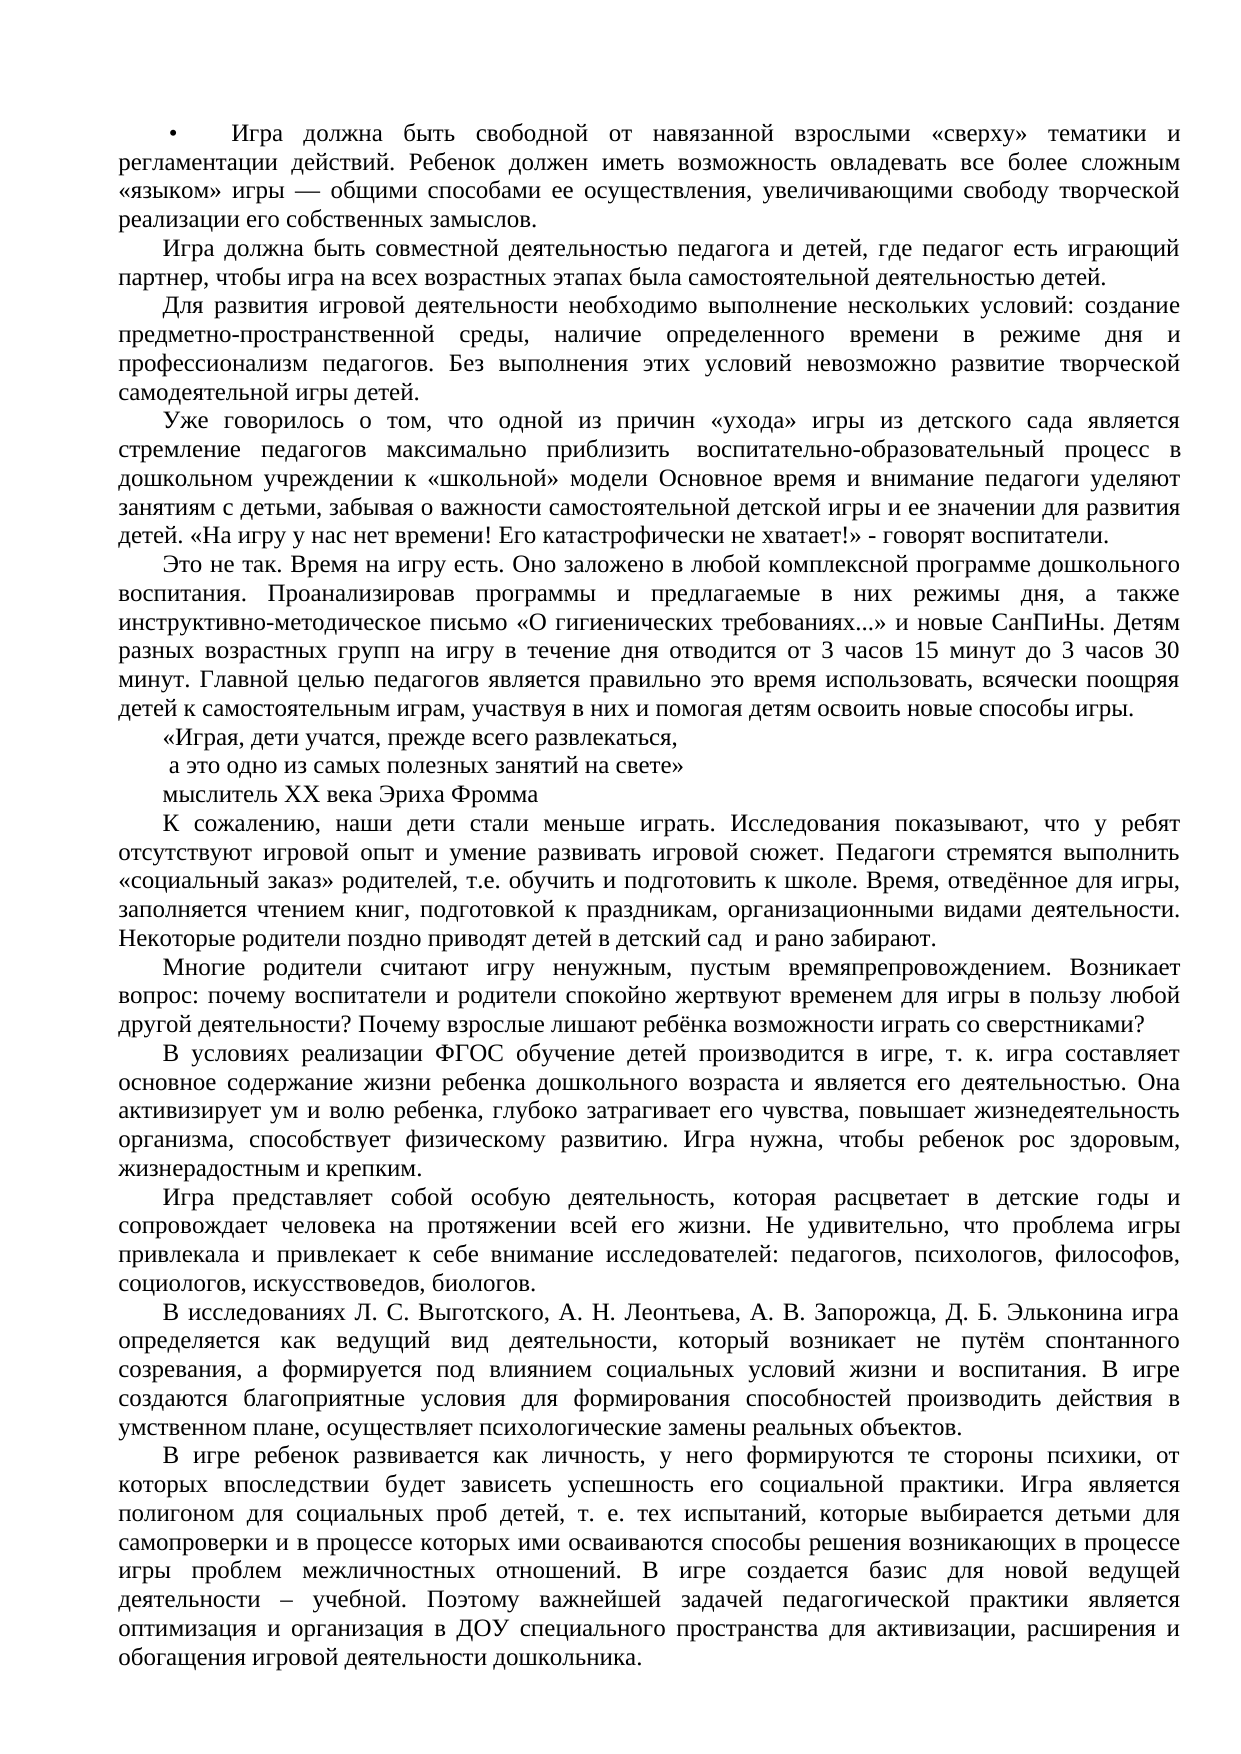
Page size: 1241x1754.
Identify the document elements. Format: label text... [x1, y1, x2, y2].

text а это одно из самых полезных занятий на свете» [118, 751, 1181, 779]
text В условиях реализации ФГОС обучение детей производится в игре, т. к. игра составляет основное содержание жизни ребенка дошкольного возраста и является его деятельностью. Она активизирует ум и волю ребенка, глубоко затрагивает его чувства, повышает жизнедеятельность организма, способствует физическому развитию. Игра нужна, чтобы ребенок рос здоровым, жизнерадостным и крепким. [118, 1038, 1181, 1182]
text Игра представляет собой особую деятельность, которая расцветает в детские годы и сопровождает человека на протяжении всей его жизни. Не удивительно, что проблема игры привлекала и привлекает к себе внимание исследователей: педагогов, психологов, философов, социологов, искусствоведов, биологов. [118, 1182, 1181, 1297]
text «Играя, дети учатся, прежде всего развлекаться, [118, 722, 1181, 751]
text Уже говорилось о том, что одной из причин «ухода» игры из детского сада является стремление педагогов максимально приблизить воспитательно-образовательный процесс в дошкольном учреждении к «школьной» модели Основное время и внимание педагоги уделяют занятиям с детьми, забывая о важности самостоятельной детской игры и ее значении для развития детей. «На игру у нас нет времени! Его катастрофически не хватает!» - говорят воспитатели. [118, 406, 1181, 549]
text Для развития игровой деятельности необходимо выполнение нескольких условий: создание предметно-пространственной среды, наличие определенного времени в режиме дня и профессионализм педагогов. Без выполнения этих условий невозможно развитие творческой самодеятельной игры детей. [118, 291, 1181, 406]
text мыслитель XX века Эриха Фромма [118, 779, 1181, 808]
text К сожалению, наши дети стали меньше играть. Исследования показывают, что у ребят отсутствуют игровой опыт и умение развивать игровой сюжет. Педагоги стремятся выполнить «социальный заказ» родителей, т.е. обучить и подготовить к школе. Время, отведённое для игры, заполняется чтением книг, подготовкой к праздникам, организационными видами деятельности. Некоторые родители поздно приводят детей в детский сад и рано забирают. [118, 808, 1181, 952]
text Многие родители считают игру ненужным, пустым времяпрепровождением. Возникает вопрос: почему воспитатели и родители спокойно жертвуют временем для игры в пользу любой другой деятельности? Почему взрослые лишают ребёнка возможности играть со сверстниками? [118, 952, 1181, 1038]
text В игре ребенок развивается как личность, у него формируются те стороны психики, от которых впоследствии будет зависеть успешность его социальной практики. Игра является полигоном для социальных проб детей, т. е. тех испытаний, которые выбирается детьми для самопроверки и в процессе которых ими осваиваются способы решения возникающих в процессе игры проблем межличностных отношений. В игре создается базис для новой ведущей деятельности – учебной. Поэтому важнейшей задачей педагогической практики является оптимизация и организация в ДОУ специального пространства для активизации, расширения и обогащения игровой деятельности дошкольника. [118, 1441, 1181, 1671]
text Игра должна быть совместной деятельностью педагога и детей, где педагог есть играющий партнер, чтобы игра на всех возрастных этапах была самостоятельной деятельностью детей. [118, 233, 1181, 291]
text • Игра должна быть свободной от навязанной взрослыми «сверху» тематики и регламентации действий. Ребенок должен иметь возможность овладевать все более сложным «языком» игры — общими способами ее осуществления, увеличивающими свободу творческой реализации его собственных замыслов. [118, 118, 1181, 233]
text В исследованиях Л. С. Выготского, А. Н. Леонтьева, А. В. Запорожца, Д. Б. Эльконина игра определяется как ведущий вид деятельности, который возникает не путём спонтанного созревания, а формируется под влиянием социальных условий жизни и воспитания. В игре создаются благоприятные условия для формирования способностей производить действия в умственном плане, осуществляет психологические замены реальных объектов. [118, 1297, 1181, 1441]
text Это не так. Время на игру есть. Оно заложено в любой комплексной программе дошкольного воспитания. Проанализировав программы и предлагаемые в них режимы дня, а также инструктивно-методическое письмо «О гигиенических требованиях...» и новые СанПиНы. Детям разных возрастных групп на игру в течение дня отводится от 3 часов 15 минут до 3 часов 30 минут. Главной целью педагогов является правильно это время использовать, всячески поощряя детей к самостоятельным играм, участвуя в них и помогая детям освоить новые способы игры. [118, 549, 1181, 722]
